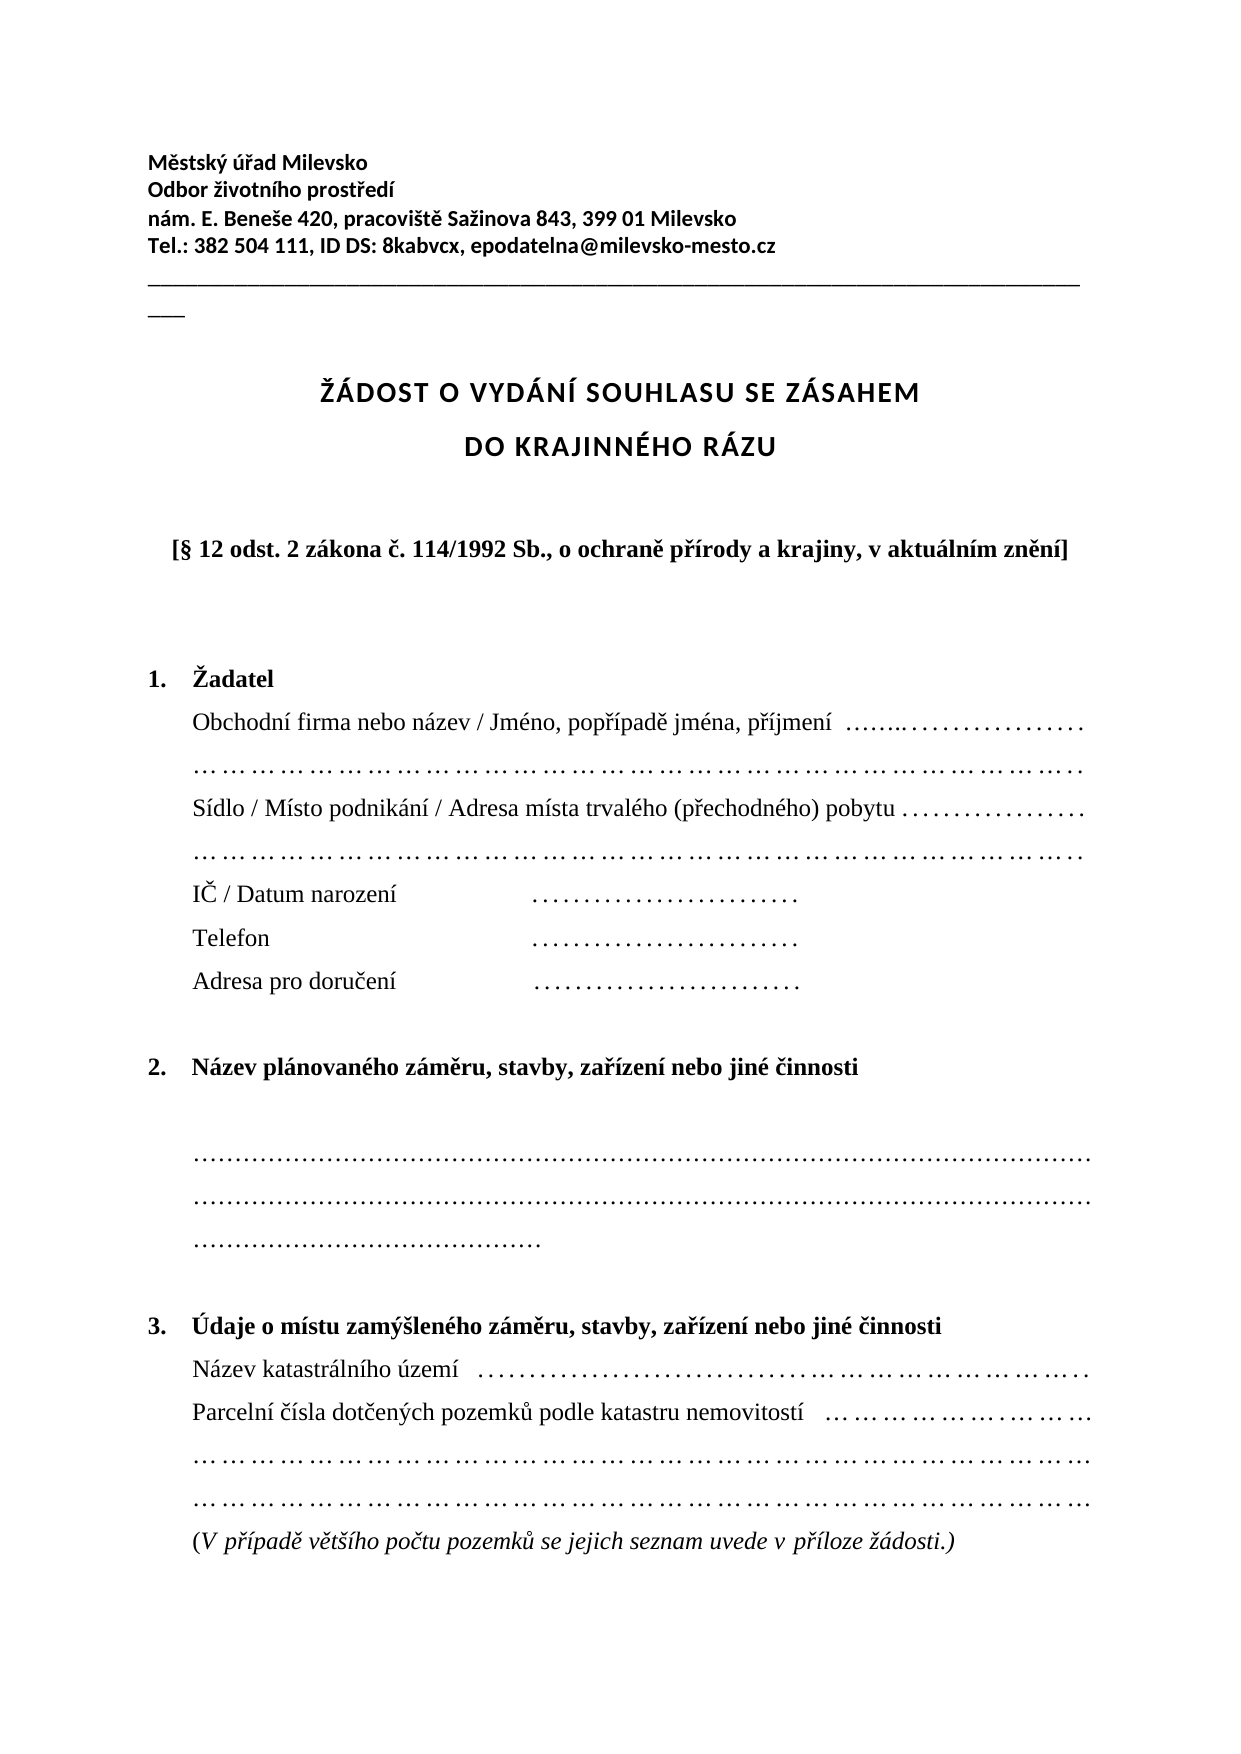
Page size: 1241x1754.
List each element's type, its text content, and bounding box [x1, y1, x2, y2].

text …………………………………………………………………………………………………………………………………………………………………………………………………………………………………… [192, 1095, 1093, 1253]
text Parcelní čísla dotčených pozemků podle katastru nemovitostí ……………….……… [192, 1397, 1093, 1426]
text nám. E. Beneše 420, pracoviště Sažinova 843, 399 01 Milevsko [148, 204, 1093, 232]
text Sídlo / Místo podnikání / Adresa místa trvalého (přechodného) pobytu .................. [192, 793, 1093, 822]
text …………………………………………………………………………………………………………………………………………………………………… [192, 1440, 1093, 1512]
text ……………………………………………………………………………….. [192, 836, 1093, 865]
text IČ / Datum narození .......................... [192, 879, 1093, 908]
list Název plánovaného záměru, stavby, zařízení nebo jiné činnosti [148, 1052, 1093, 1081]
list Údaje o místu zamýšleného záměru, stavby, zařízení nebo jiné činnosti [148, 1311, 1093, 1339]
text Tel.: 382 504 111, ID DS: 8kabvcx, epodatelna@milevsko-mesto.cz [148, 232, 1093, 260]
text Telefon .......................... [192, 923, 1093, 951]
text ……………………………………………………………………………….. [192, 750, 1093, 779]
text 1. Žadatel [148, 664, 1093, 693]
subtitle Městský úřad Milevsko [148, 148, 1093, 176]
text Název katastrálního území ................................……………………….. [148, 1354, 1093, 1383]
text (V případě většího počtu pozemků se jejich seznam uvede v příloze žádosti.) [192, 1526, 1093, 1555]
subtitle Žádost o vydání souhlasu se zásahem [148, 374, 1093, 410]
text Adresa pro doručení .......................... [192, 966, 1093, 994]
subtitle do krajinného rázu [148, 428, 1093, 463]
subtitle Odbor životního prostředí [148, 176, 1093, 204]
text Obchodní firma nebo název / Jméno, popřípadě jména, příjmení ……................... [192, 707, 1093, 736]
text [§ 12 odst. 2 zákona č. 114/1992 Sb., o ochraně přírody a krajiny, v aktuálním znění] [148, 534, 1093, 563]
text ______________________________________________________________________________ [148, 260, 1093, 321]
